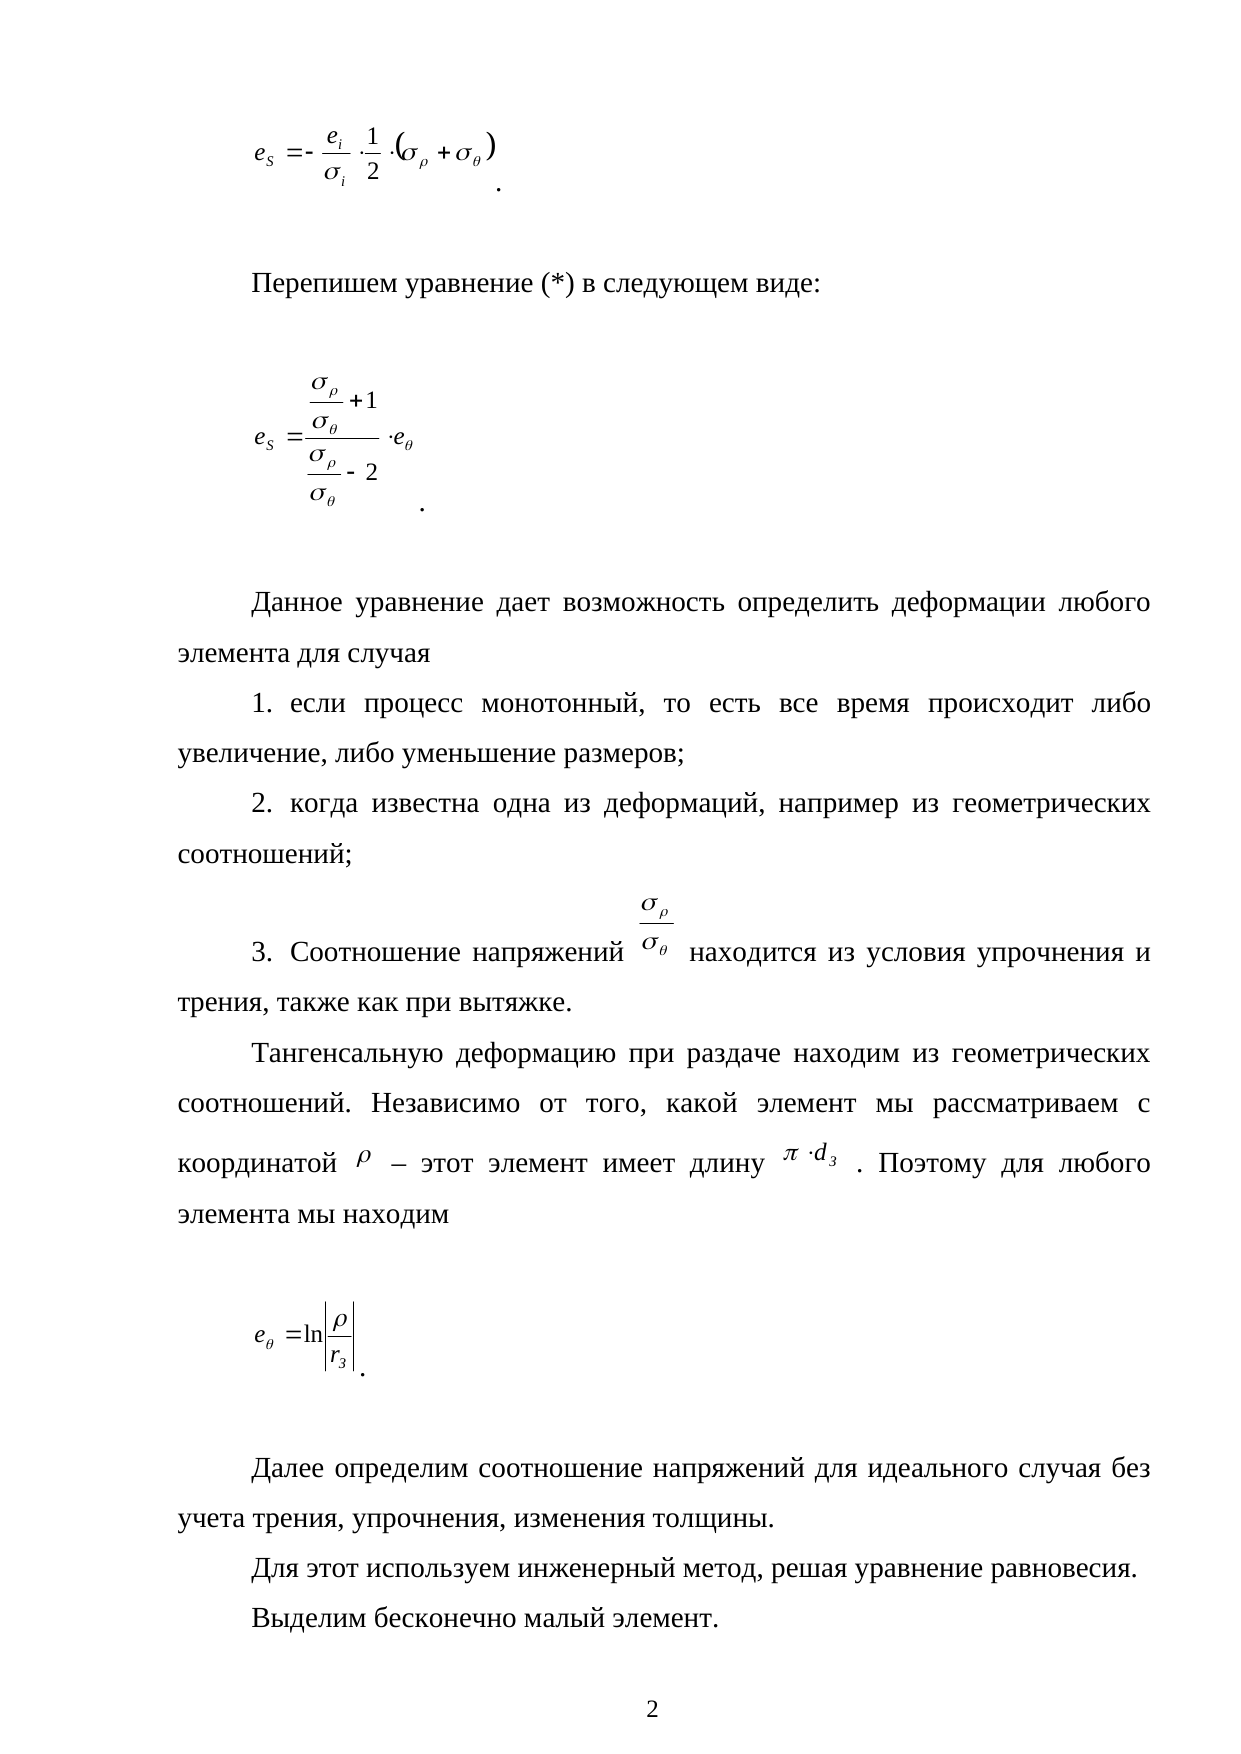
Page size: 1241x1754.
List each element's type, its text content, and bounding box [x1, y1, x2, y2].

list когда известна одна из деформаций, например из геометрических соотношений; [177, 786, 1152, 869]
text . [177, 118, 1152, 198]
text Тангенсальную деформацию при раздаче находим из геометрических соотношений. Независимо от того, какой элемент мы рассматриваем с координатой – этот элемент имеет длину . Поэтому для любого элемента мы находим [177, 1035, 1152, 1229]
text . [177, 366, 1152, 517]
text . [177, 1297, 1152, 1383]
text Выделим бесконечно малый элемент. [177, 1601, 1152, 1634]
text Далее определим соотношение напряжений для идеального случая без учета трения, упрочнения, изменения толщины. [177, 1450, 1152, 1533]
text Данное уравнение дает возможность определить деформации любого элемента для случая [177, 584, 1152, 668]
text Для этот используем инженерный метод, решая уравнение равновесия. [177, 1550, 1152, 1584]
list Соотношение напряжений находится из условия упрочнения и трения, также как при вытяжке. [177, 886, 1152, 1018]
text Перепишем уравнение (*) в следующем виде: [177, 265, 1152, 298]
list если процесс монотонный, то есть все время происходит либо увеличение, либо уменьшение размеров; [177, 685, 1152, 769]
